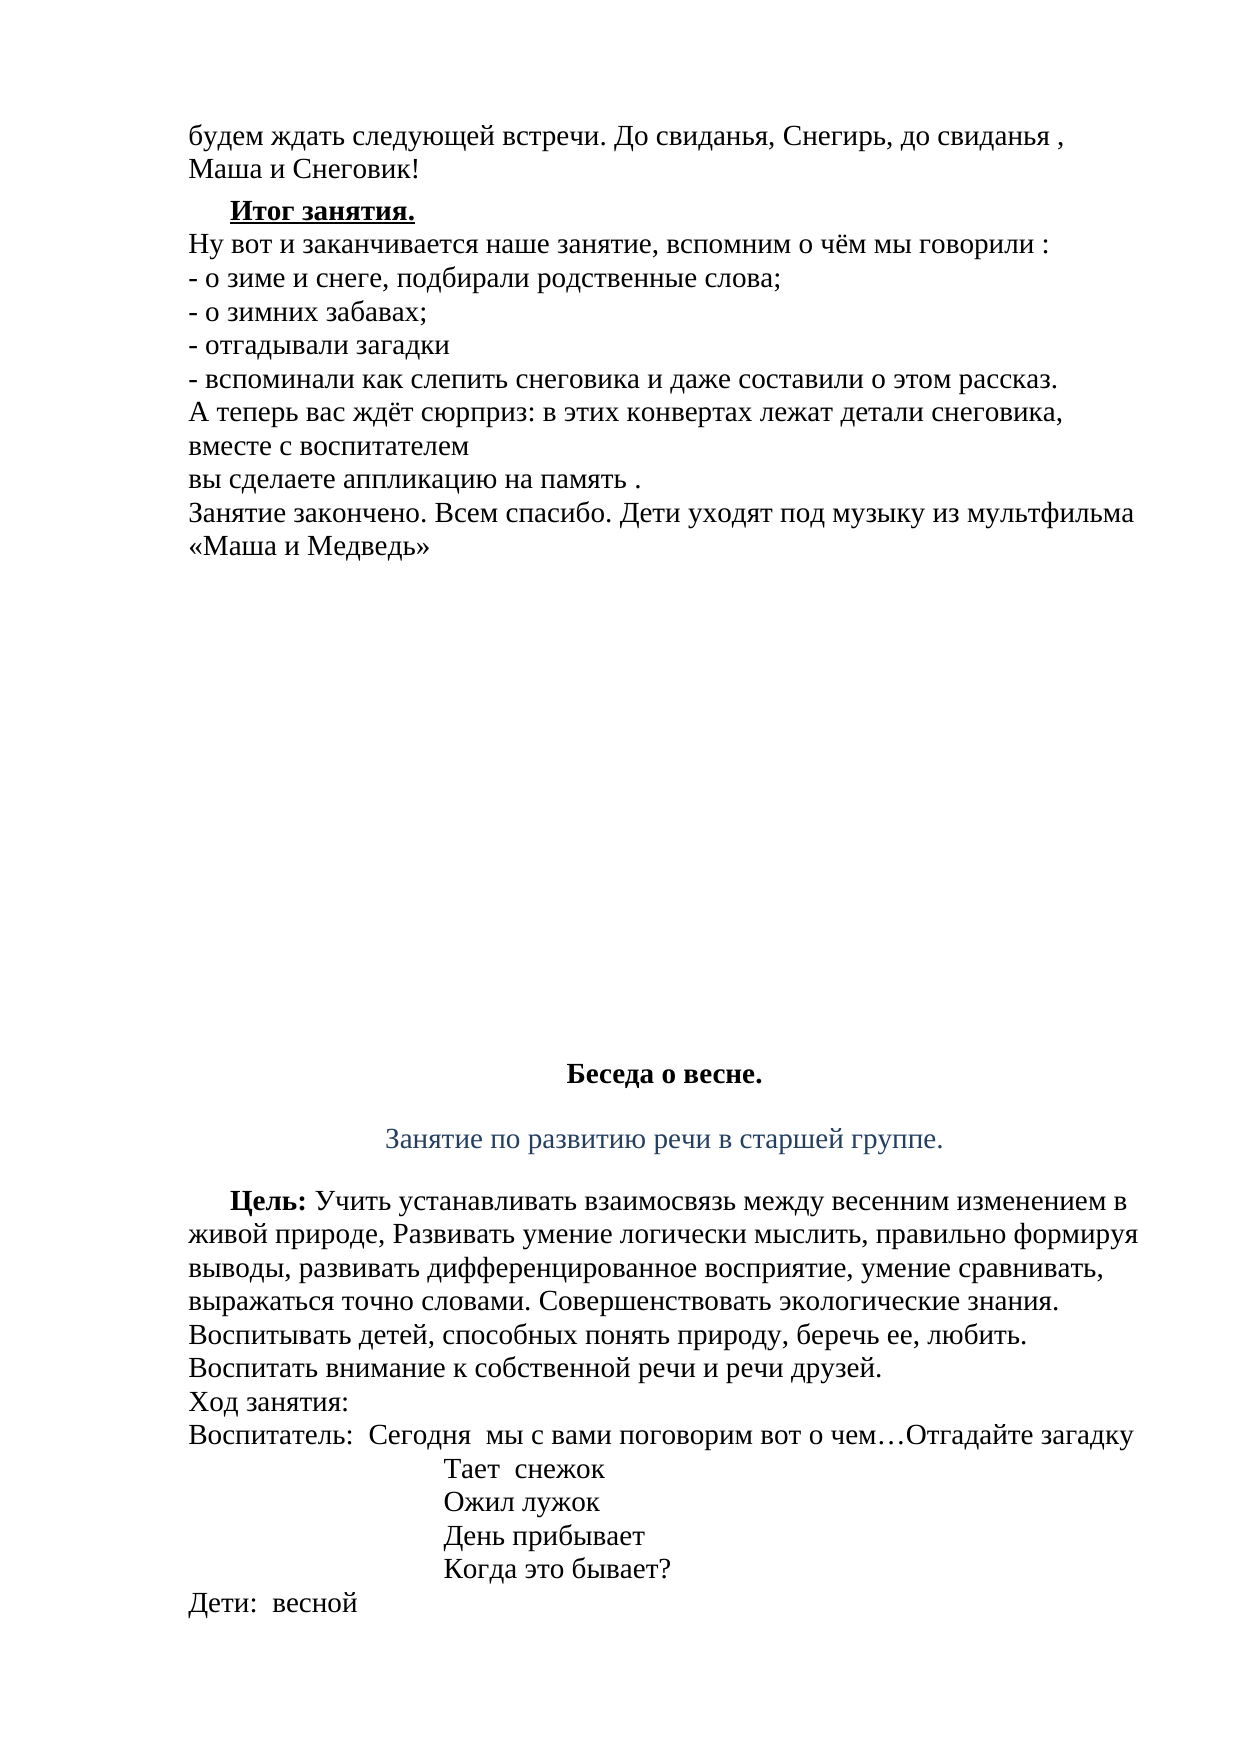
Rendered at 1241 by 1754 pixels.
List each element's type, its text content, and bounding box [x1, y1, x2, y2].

text Итог занятия. Ну вот и заканчивается наше занятие, вспомним о чём мы говорили : - о зиме и снеге, подбирали родственные слова; - о зимних забавах; - отгадывали загадки - вспоминали как слепить снеговика и даже составили о этом рассказ. А теперь вас ждёт сюрприз: в этих конвертах лежат детали снеговика, вместе с воспитателем вы сделаете аппликацию на память . Занятие закончено. Всем спасибо. Дети уходят под музыку из мультфильма «Маша и Медведь» [188, 193, 1141, 562]
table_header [177, 1025, 1152, 1619]
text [188, 118, 1141, 185]
